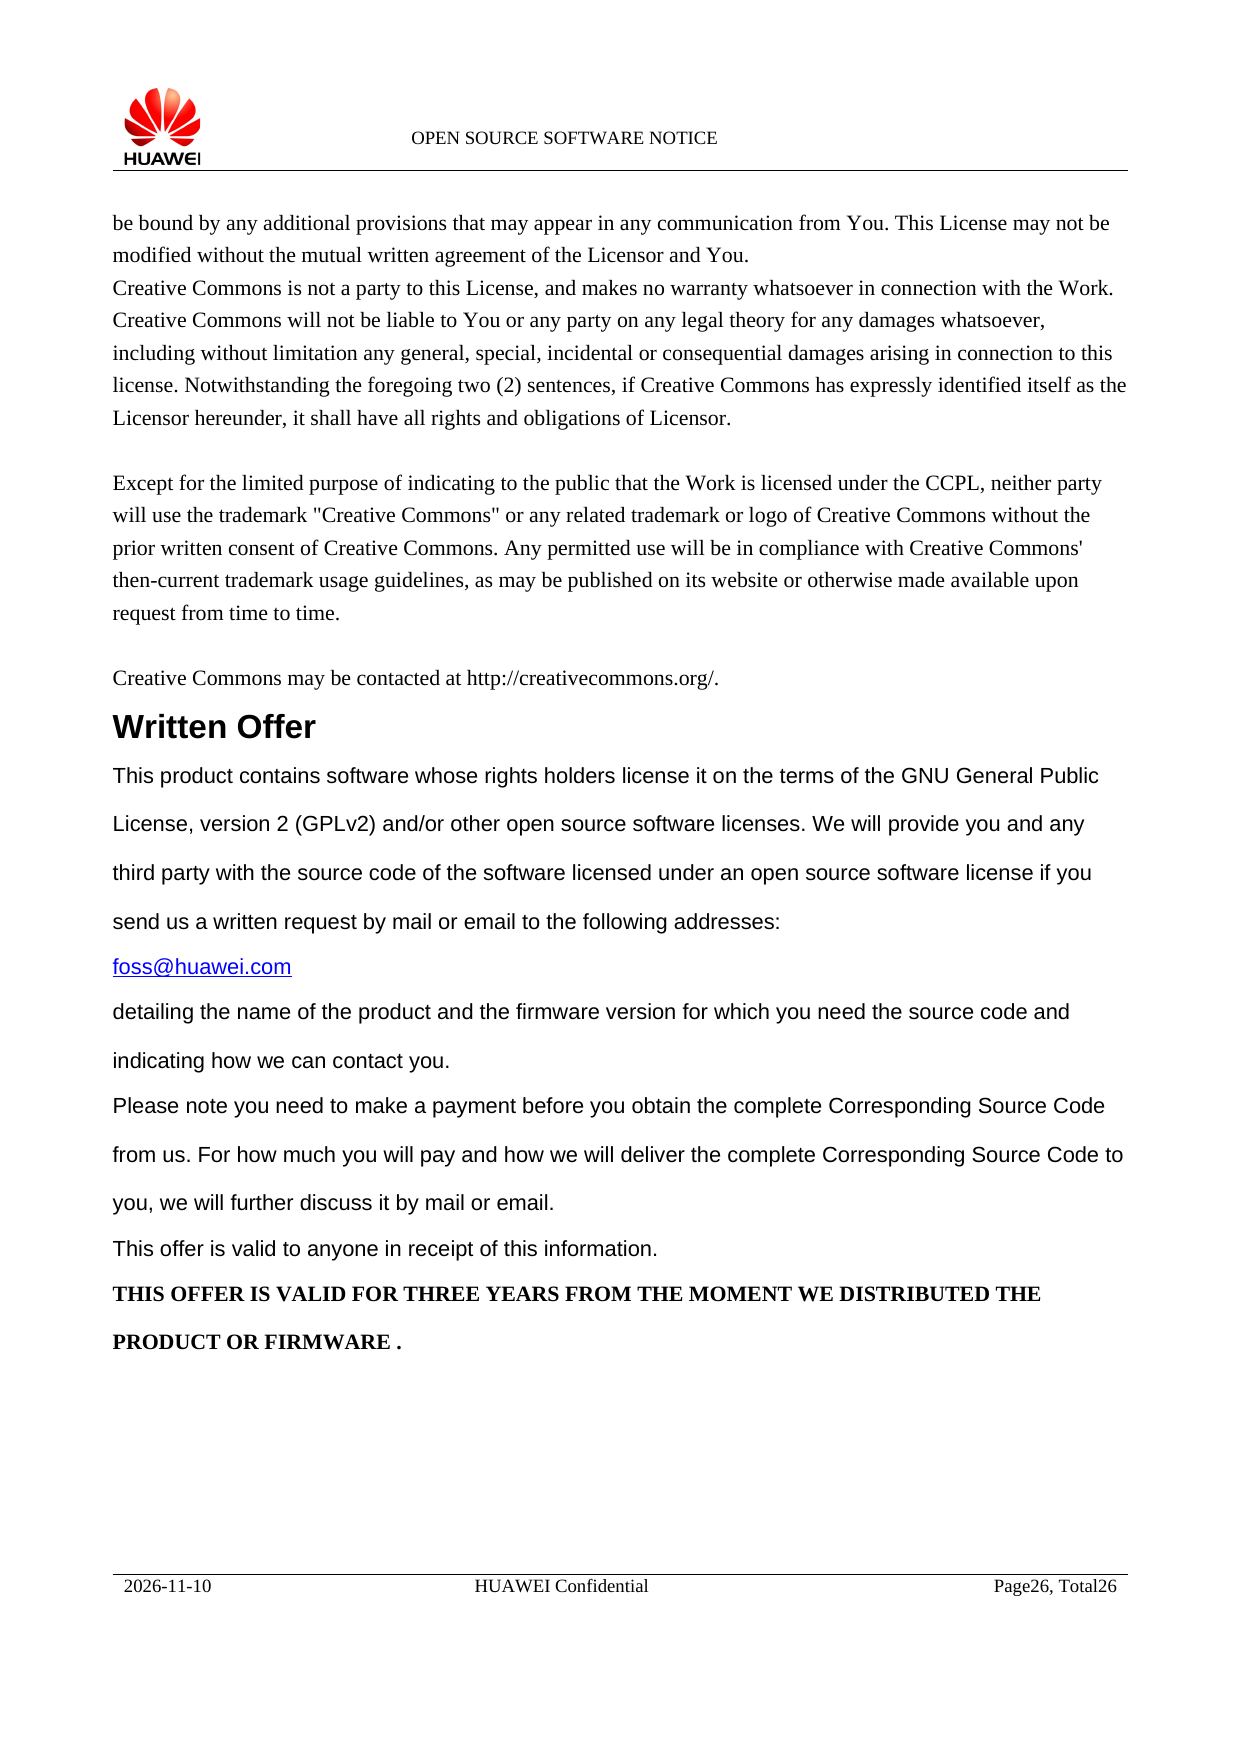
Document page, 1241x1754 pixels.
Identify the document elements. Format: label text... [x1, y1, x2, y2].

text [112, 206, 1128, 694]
picture [124, 88, 201, 165]
text Written Offer [112, 694, 1128, 759]
text foss@huawei.com [112, 950, 1128, 983]
text detailing the name of the product and the firmware version for which you need the source code and indicating how we can contact you. [112, 995, 1128, 1077]
text This offer is valid to anyone in receipt of this information. [112, 1232, 1128, 1264]
text Please note you need to make a payment before you obtain the complete Corresponding Source Code from us. For how much you will pay and how we will deliver the complete Corresponding Source Code to you, we will further discuss it by mail or email. [112, 1089, 1128, 1219]
text This offer is valid for three years from the moment we distributed the product or firmware . [112, 1277, 1128, 1358]
text This product contains software whose rights holders license it on the terms of the GNU General Public License, version 2 (GPLv2) and/or other open source software licenses. We will provide you and any third party with the source code of the software licensed under an open source software license if you send us a written request by mail or email to the following addresses: [112, 759, 1128, 938]
